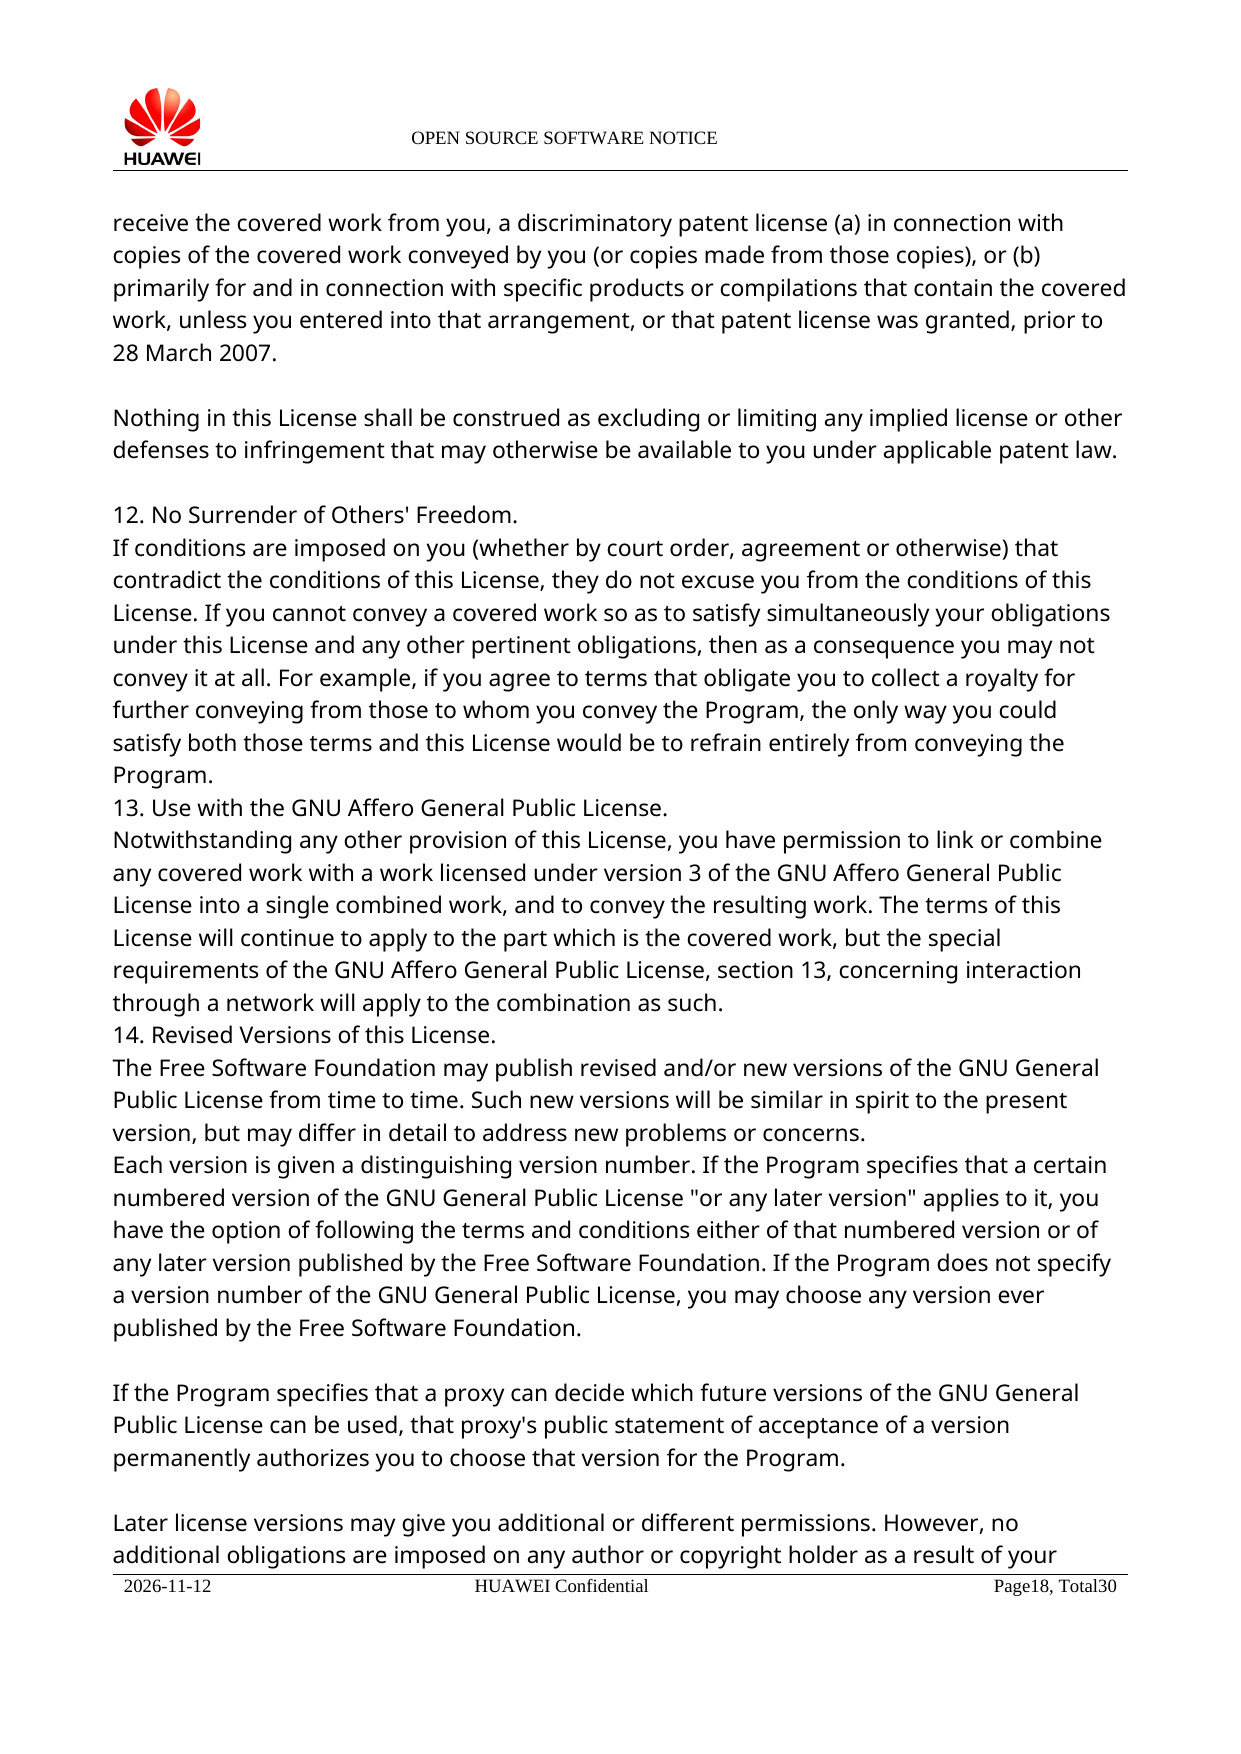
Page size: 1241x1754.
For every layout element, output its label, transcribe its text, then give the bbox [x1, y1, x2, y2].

text Nothing in this License shall be construed as excluding or limiting any implied license or other defenses to infringement that may otherwise be available to you under applicable patent law. [112, 401, 1128, 466]
text Each version is given a distinguishing version number. If the Program specifies that a certain numbered version of the GNU General Public License "or any later version" applies to it, you have the option of following the terms and conditions either of that numbered version or of any later version published by the Free Software Foundation. If the Program does not specify a version number of the GNU General Public License, you may choose any version ever published by the Free Software Foundation. [112, 1149, 1128, 1344]
text 12. No Surrender of Others' Freedom. [112, 499, 1128, 531]
text The Free Software Foundation may publish revised and/or new versions of the GNU General Public License from time to time. Such new versions will be similar in spirit to the present version, but may differ in detail to address new problems or concerns. [112, 1051, 1128, 1149]
text If the Program specifies that a proxy can decide which future versions of the GNU General Public License can be used, that proxy's public statement of acceptance of a version permanently authorizes you to choose that version for the Program. [112, 1376, 1128, 1474]
text If conditions are imposed on you (whether by court order, agreement or otherwise) that contradict the conditions of this License, they do not excuse you from the conditions of this License. If you cannot convey a covered work so as to satisfy simultaneously your obligations under this License and any other pertinent obligations, then as a consequence you may not convey it at all. For example, if you agree to terms that obligate you to collect a royalty for further conveying from those to whom you convey the Program, the only way you could satisfy both those terms and this License would be to refrain entirely from conveying the Program. [112, 531, 1128, 791]
text Notwithstanding any other provision of this License, you have permission to link or combine any covered work with a work licensed under version 3 of the GNU Affero General Public License into a single combined work, and to convey the resulting work. The terms of this License will continue to apply to the part which is the covered work, but the special requirements of the GNU Affero General Public License, section 13, concerning interaction through a network will apply to the combination as such. [112, 824, 1128, 1019]
text 13. Use with the GNU Affero General Public License. [112, 791, 1128, 824]
picture [124, 88, 201, 165]
text 14. Revised Versions of this License. [112, 1019, 1128, 1051]
